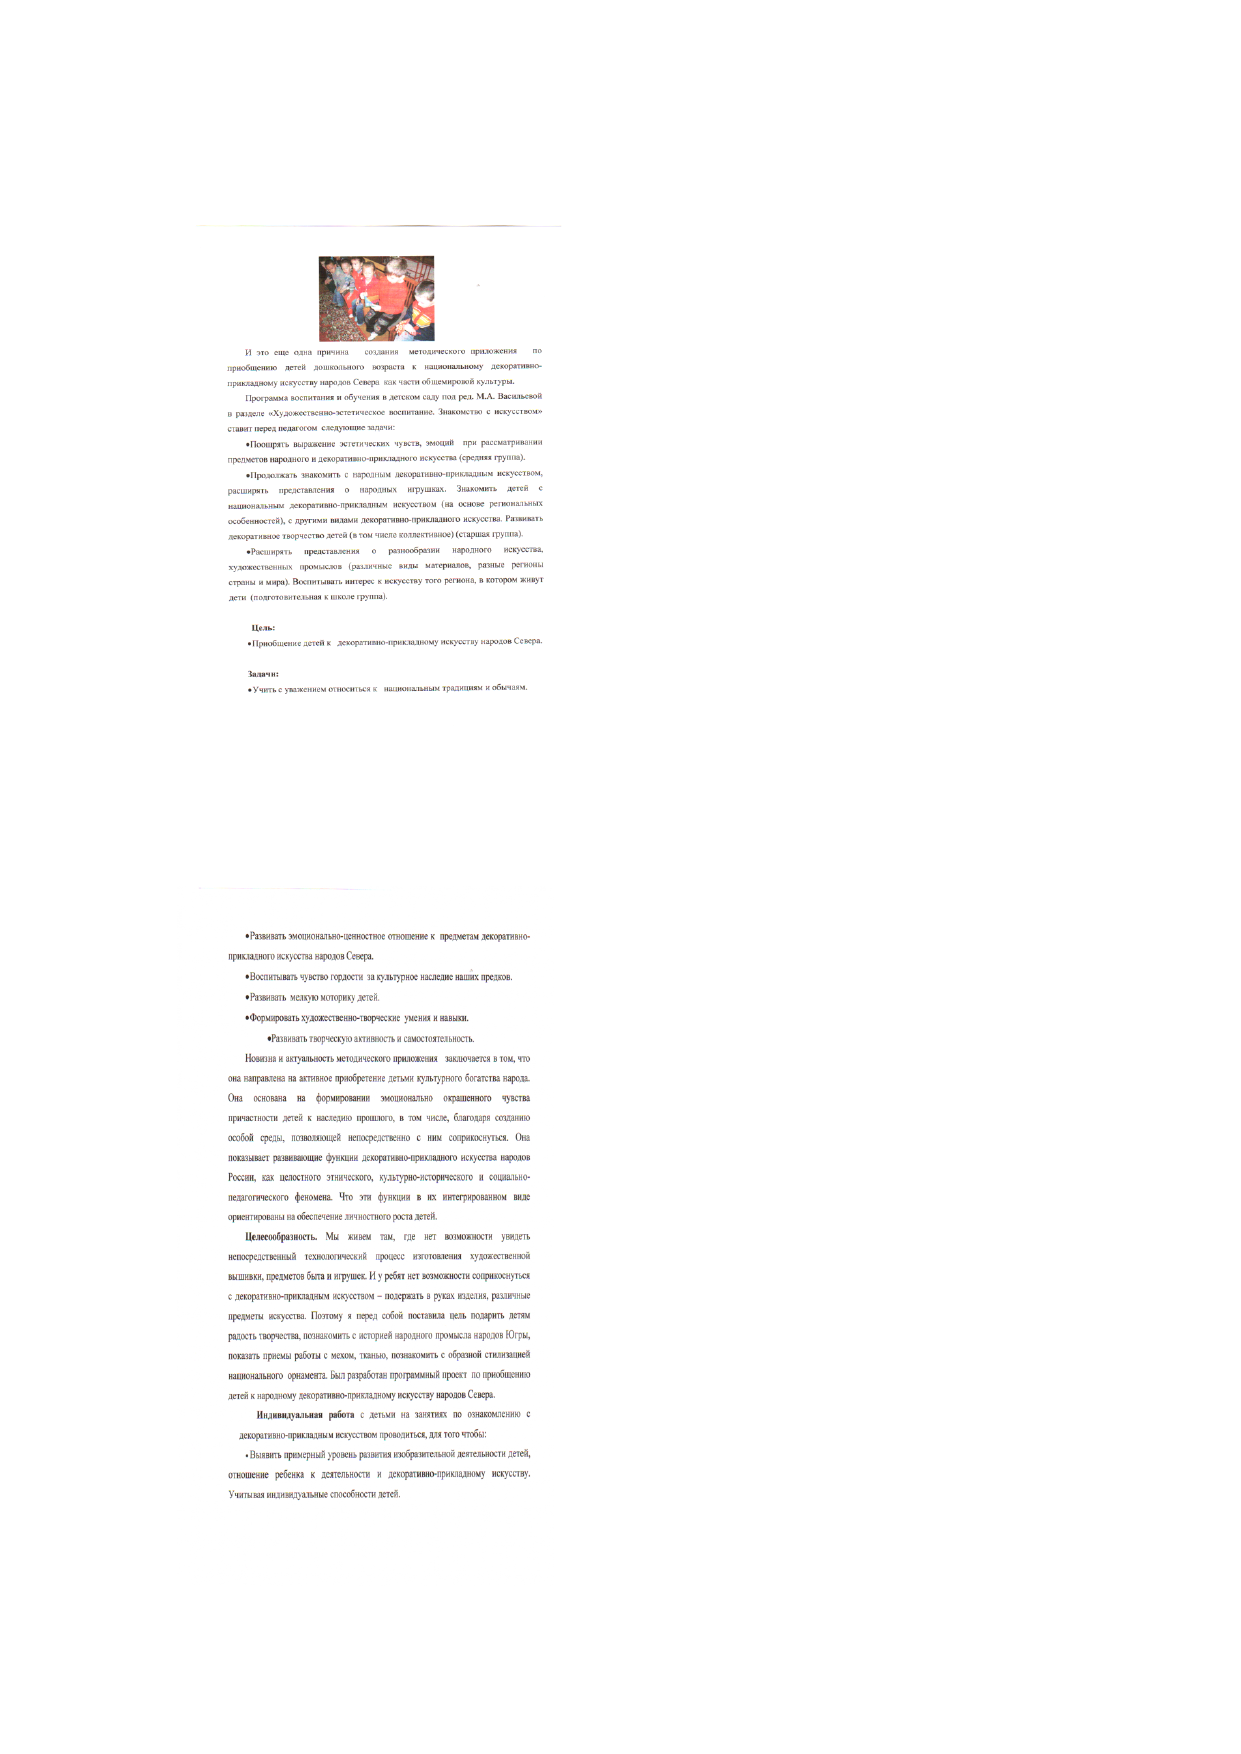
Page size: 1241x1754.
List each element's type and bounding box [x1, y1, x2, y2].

picture [177, 886, 554, 1586]
picture [177, 224, 563, 756]
